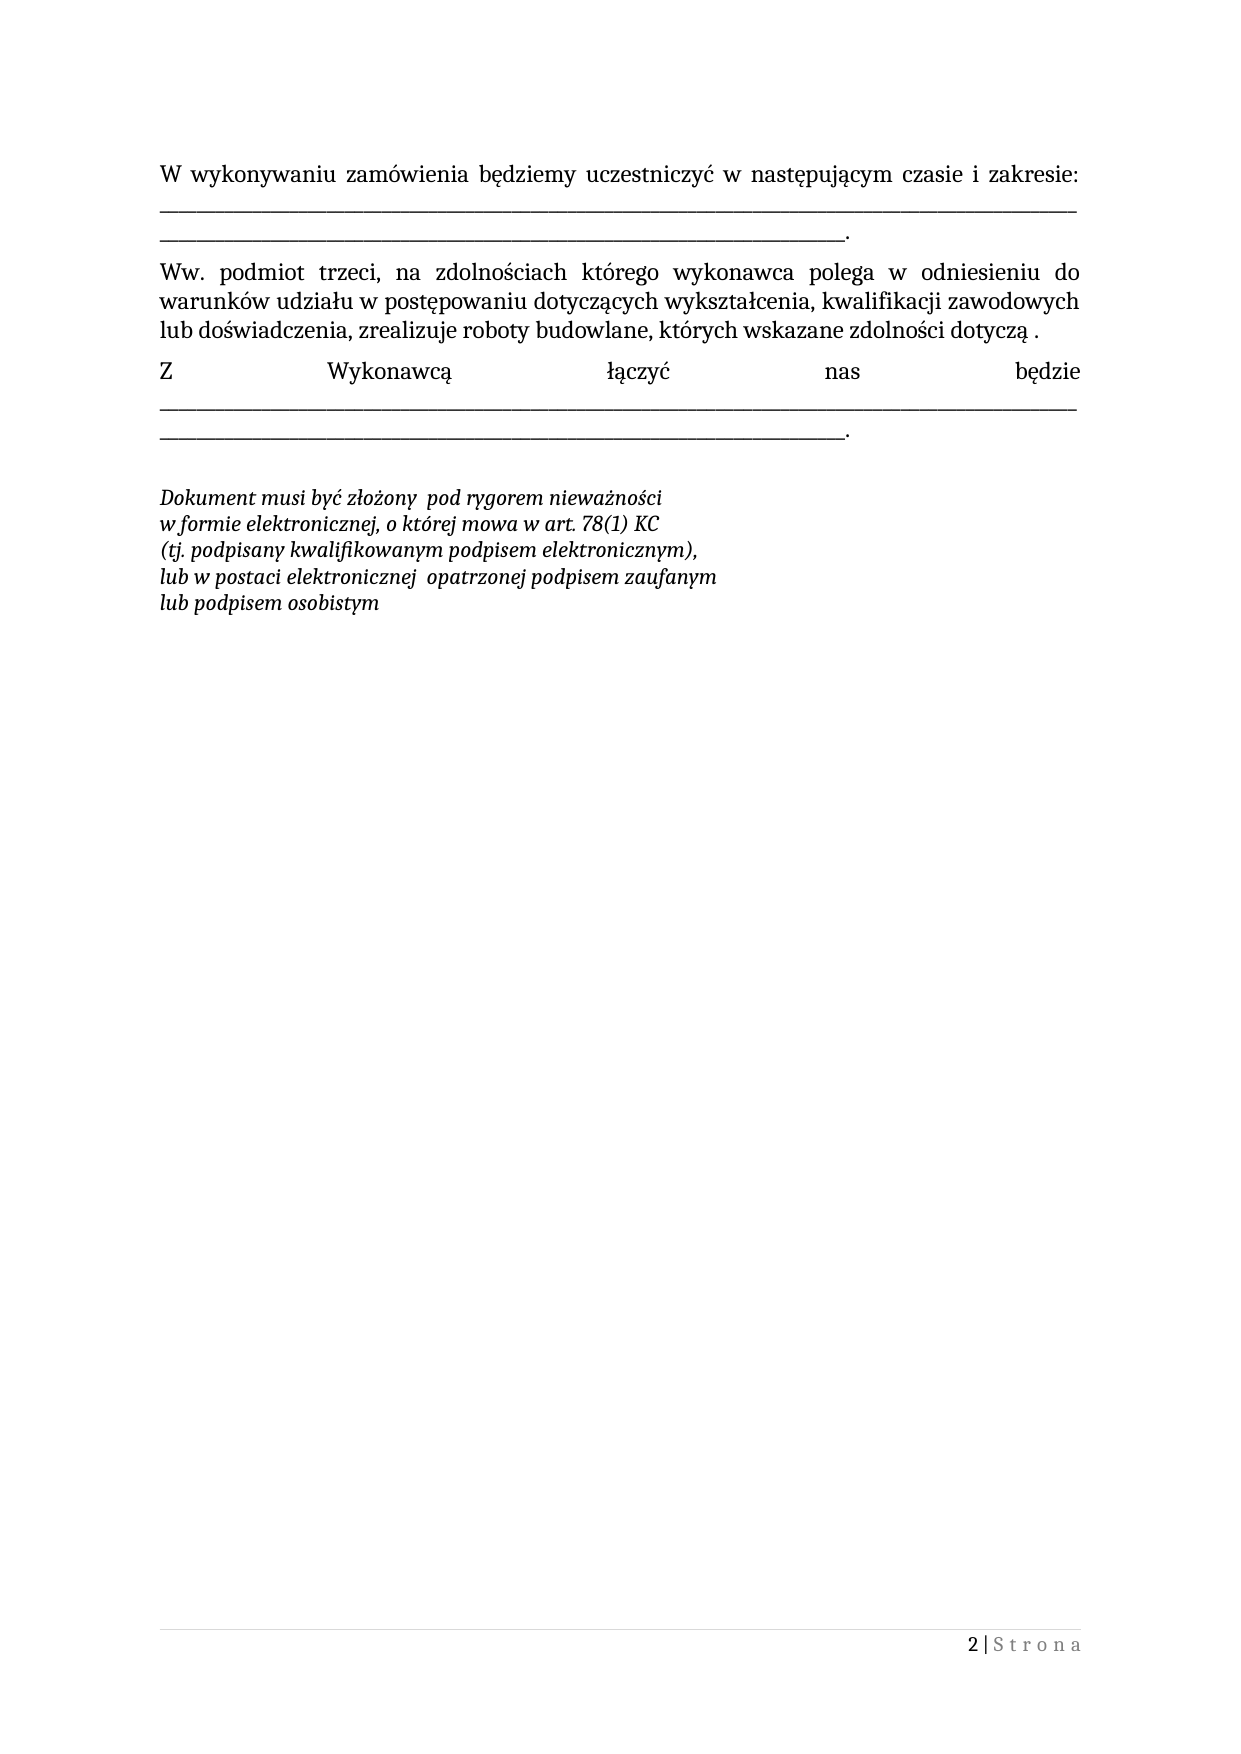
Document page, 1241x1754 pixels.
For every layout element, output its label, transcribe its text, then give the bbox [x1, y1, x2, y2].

text Z Wykonawcą łączyć nas będzie _____________________________________________________________________________________________________________________________________________________________________________. [159, 357, 1081, 443]
text Ww. podmiot trzeci, na zdolnościach którego wykonawca polega w odniesieniu do warunków udziału w postępowaniu dotyczących wykształcenia, kwalifikacji zawodowych lub doświadczenia, zrealizuje roboty budowlane, których wskazane zdolności dotyczą . [159, 258, 1081, 344]
text Dokument musi być złożony pod rygorem nieważności w formie elektronicznej, o której mowa w art. 78(1) KC (tj. podpisany kwalifikowanym podpisem elektronicznym), [159, 484, 1081, 563]
text lub w postaci elektronicznej opatrzonej podpisem zaufanym [159, 563, 1081, 590]
text lub podpisem osobistym [159, 590, 1081, 616]
text W wykonywaniu zamówienia będziemy uczestniczyć w następującym czasie i zakresie: _____________________________________________________________________________________________________________________________________________________________________________. [159, 159, 1081, 246]
